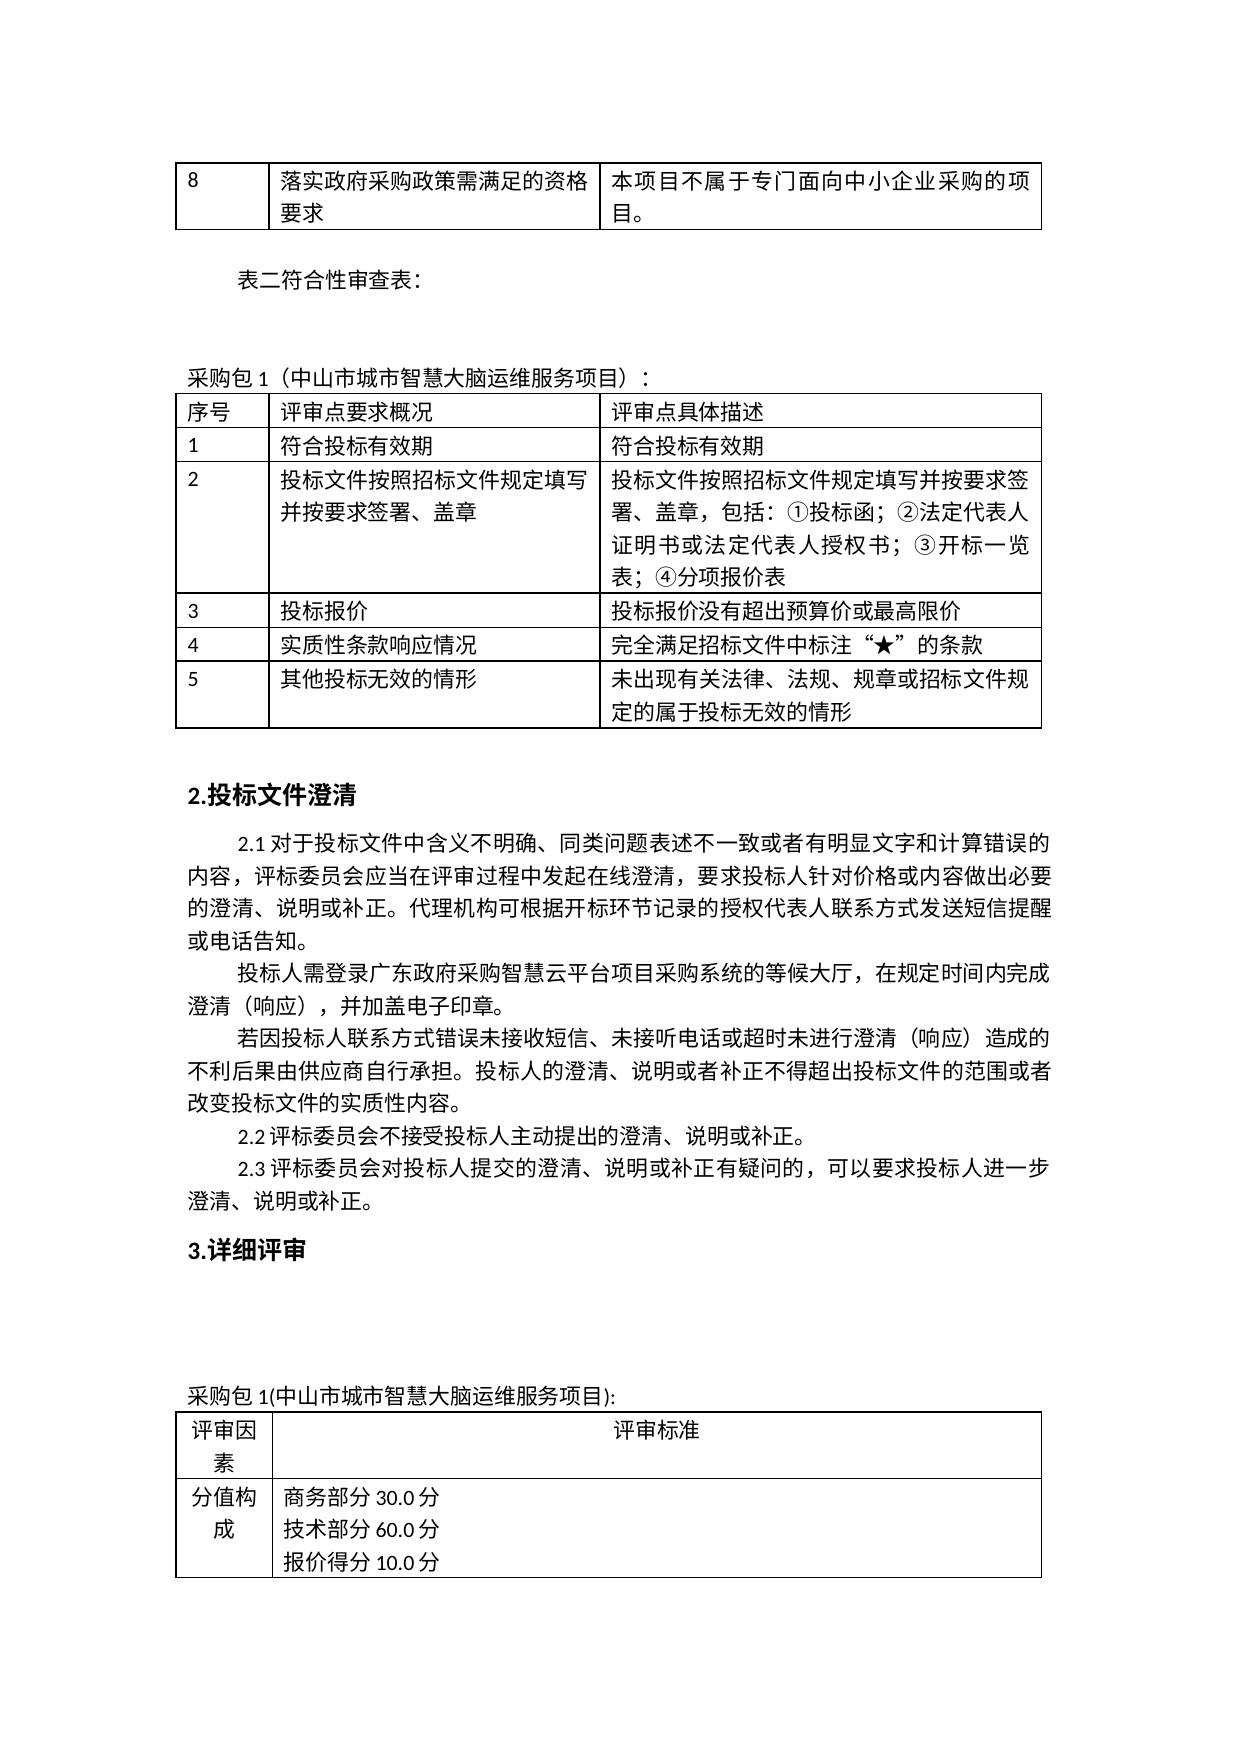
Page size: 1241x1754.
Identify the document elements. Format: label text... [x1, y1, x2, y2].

table_cell 投标文件按照招标文件规定填写并按要求签署、盖章，包括：①投标函；②法定代表人证明书或法定代表人授权书；③开标一览表；④分项报价表 [601, 462, 1041, 592]
text 采购包1（中山市城市智慧大脑运维服务项目）： [187, 360, 1053, 393]
table_cell 实质性条款响应情况 [270, 628, 599, 660]
table_cell 商务部分30.0分 技术部分60.0分 报价得分10.0分 [273, 1479, 1041, 1577]
text 投标人需登录广东政府采购智慧云平台项目采购系统的等候大厅，在规定时间内完成澄清（响应），并加盖电子印章。 [187, 956, 1053, 1021]
table_cell 投标文件按照招标文件规定填写并按要求签署、盖章 [270, 462, 599, 592]
text 表二符合性审查表： [187, 263, 1053, 295]
table_header 评审标准 [273, 1413, 1041, 1478]
text 若因投标人联系方式错误未接收短信、未接听电话或超时未进行澄清（响应）造成的不利后果由供应商自行承担。投标人的澄清、说明或者补正不得超出投标文件的范围或者改变投标文件的实质性内容。 [187, 1021, 1053, 1118]
text 采购包1(中山市城市智慧大脑运维服务项目): [187, 1378, 1053, 1411]
table_header 评审因素 [177, 1413, 272, 1478]
text 3.详细评审 [187, 1216, 1053, 1281]
table_header 序号 [177, 394, 268, 427]
table_cell 本项目不属于专门面向中小企业采购的项目。 [601, 164, 1041, 228]
table_cell 分值构成 [177, 1479, 272, 1577]
table_cell 符合投标有效期 [601, 428, 1041, 461]
table_cell 其他投标无效的情形 [270, 662, 599, 727]
text 2.1对于投标文件中含义不明确、同类问题表述不一致或者有明显文字和计算错误的内容，评标委员会应当在评审过程中发起在线澄清，要求投标人针对价格或内容做出必要的澄清、说明或补正。代理机构可根据开标环节记录的授权代表人联系方式发送短信提醒或电话告知。 [187, 826, 1053, 956]
table_cell 完全满足招标文件中标注“★”的条款 [601, 628, 1041, 660]
text 2.3评标委员会对投标人提交的澄清、说明或补正有疑问的，可以要求投标人进一步澄清、说明或补正。 [187, 1151, 1053, 1216]
text 2.投标文件澄清 [187, 761, 1053, 826]
table_cell 2 [177, 462, 268, 592]
table_cell 符合投标有效期 [270, 428, 599, 461]
table_header 评审点要求概况 [270, 394, 599, 427]
table_cell 投标报价没有超出预算价或最高限价 [601, 594, 1041, 626]
table_cell 1 [177, 428, 268, 461]
text 2.2评标委员会不接受投标人主动提出的澄清、说明或补正。 [187, 1118, 1053, 1151]
table_cell 5 [177, 662, 268, 727]
table_cell 投标报价 [270, 594, 599, 626]
table_cell 落实政府采购政策需满足的资格要求 [270, 164, 599, 228]
table_cell 3 [177, 594, 268, 626]
table_header 评审点具体描述 [601, 394, 1041, 427]
table_cell 未出现有关法律、法规、规章或招标文件规定的属于投标无效的情形 [601, 662, 1041, 727]
table_cell 8 [177, 164, 268, 228]
table_cell 4 [177, 628, 268, 660]
